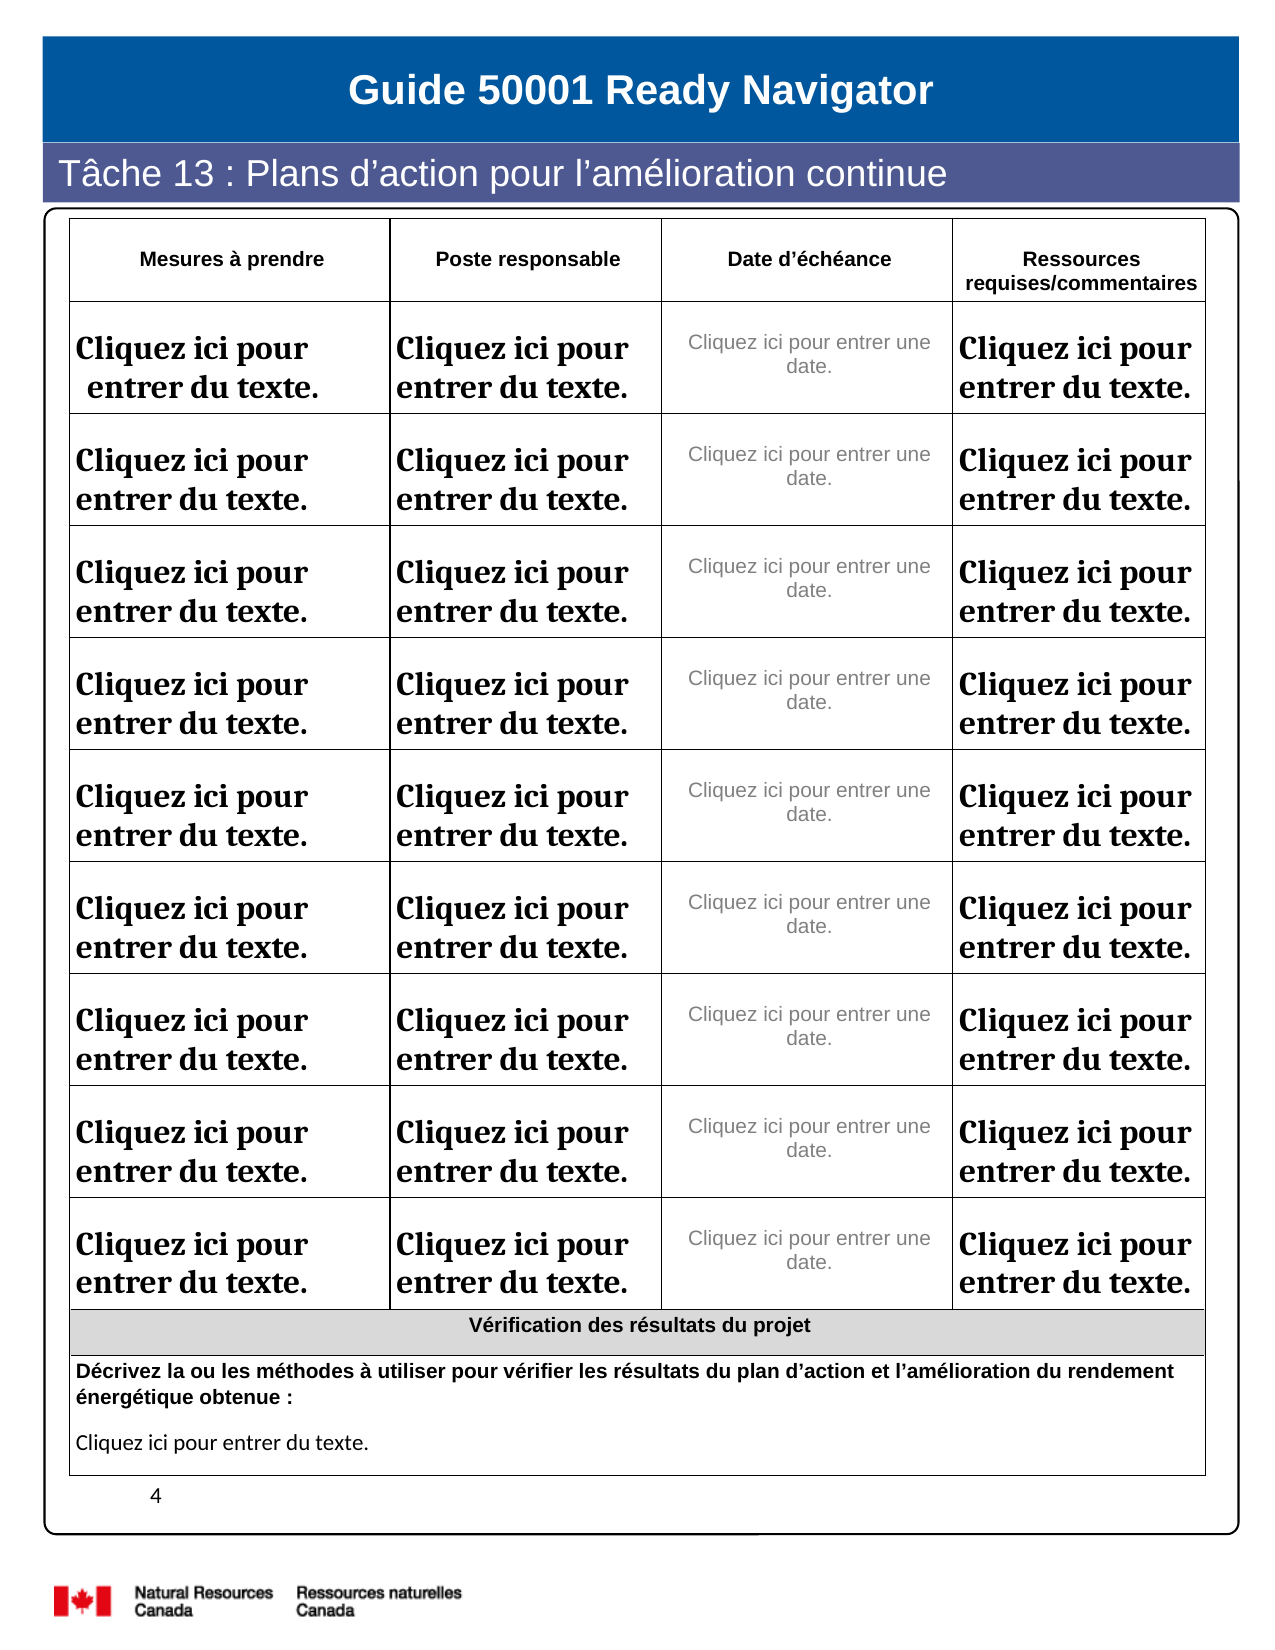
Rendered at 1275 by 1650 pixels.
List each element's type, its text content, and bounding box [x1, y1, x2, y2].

table_cell Poste responsable [391, 219, 661, 301]
table_cell Date d’échéance [662, 219, 952, 301]
table_cell Mesures à prendre [70, 219, 389, 301]
picture [54, 1582, 491, 1621]
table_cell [70, 1355, 1205, 1474]
table_cell Vérification des résultats du projet [70, 1309, 1205, 1355]
table_cell Ressources requises/commentaires [953, 219, 1205, 301]
